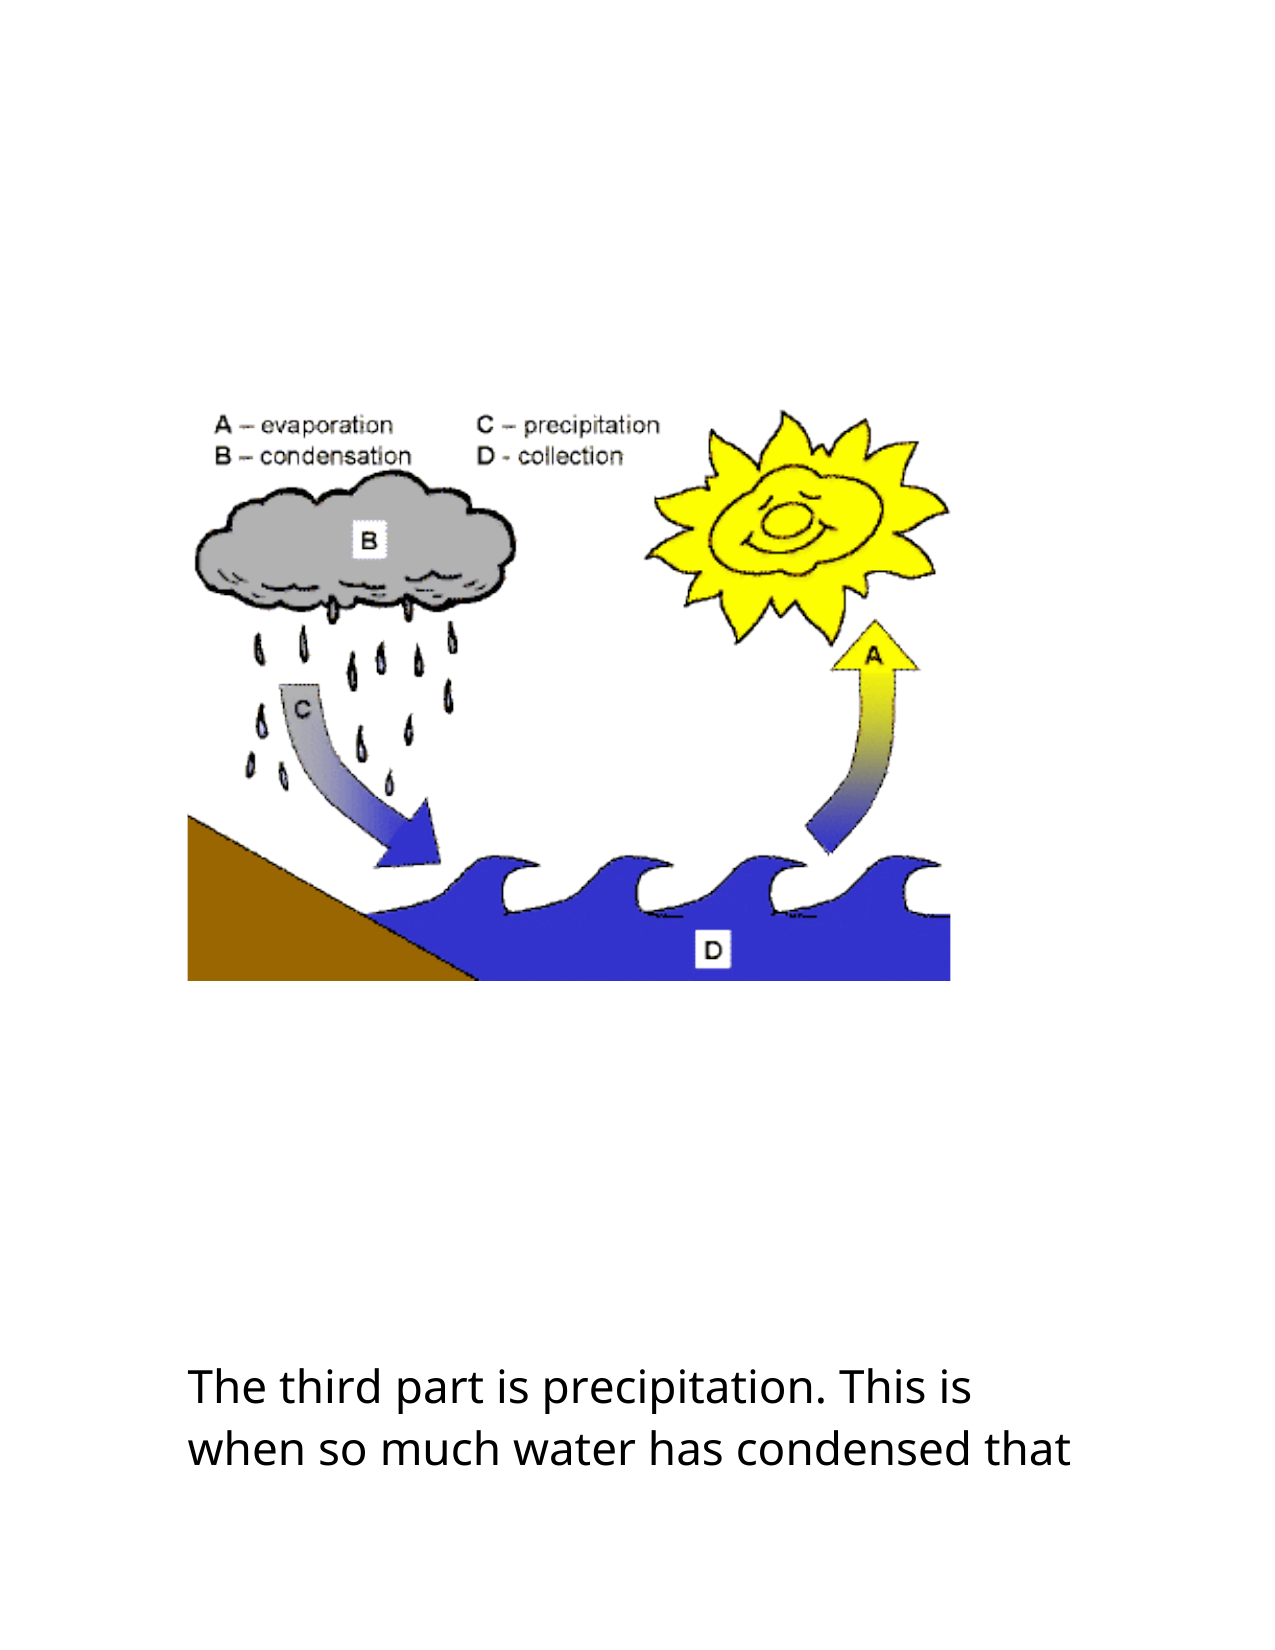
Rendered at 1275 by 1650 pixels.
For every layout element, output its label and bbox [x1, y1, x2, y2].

picture [187, 408, 951, 981]
text [187, 1354, 1087, 1479]
